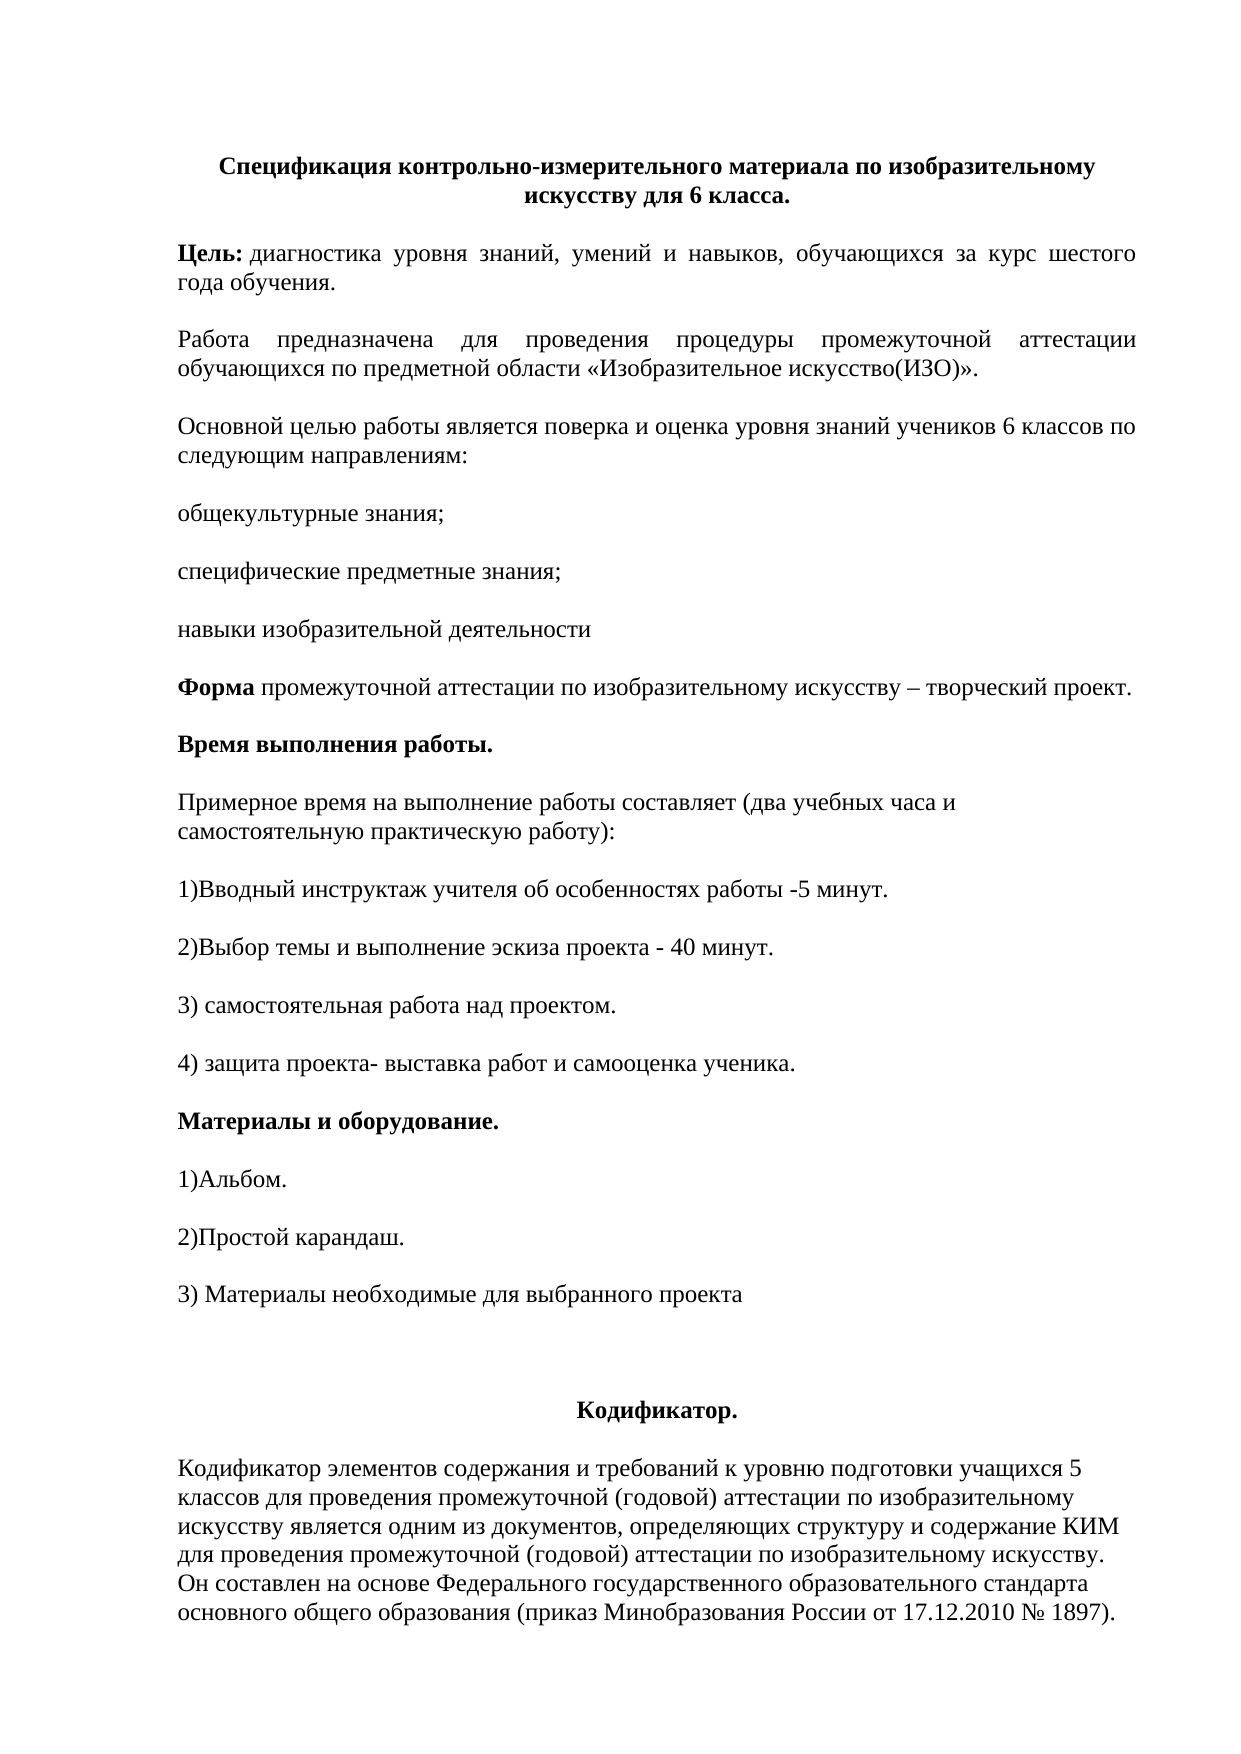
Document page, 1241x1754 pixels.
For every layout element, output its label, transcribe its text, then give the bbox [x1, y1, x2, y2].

text общекультурные знания; [177, 498, 1137, 527]
text специфические предметные знания; [177, 556, 1137, 584]
text 3) Материалы необходимые для выбранного проекта [177, 1279, 1137, 1308]
text 2)Выбор темы и выполнение эскиза проекта - 40 минут. [177, 932, 1137, 961]
text Основной целью работы является поверка и оценка уровня знаний учеников 6 классов по следующим направлениям: [177, 411, 1137, 469]
text Время выполнения работы. [177, 729, 1137, 758]
text Форма промежуточной аттестации по изобразительному искусству – творческий проект. [177, 672, 1137, 700]
text 1)Альбом. [177, 1164, 1137, 1192]
text Спецификация контрольно-измерительного материала по изобразительному искусству для 6 класса. [177, 151, 1137, 209]
text Кодификатор элементов содержания и требований к уровню подготовки учащихся 5 классов для проведения промежуточной (годовой) аттестации по изобразительному искусству является одним из документов, определяющих структуру и содержание КИМ для проведения промежуточной (годовой) аттестации по изобразительному искусству. Он составлен на основе Федерального государственного образовательного стандарта основного общего образования (приказ Минобразования России от 17.12.2010 № 1897). [177, 1453, 1137, 1626]
text Кодификатор. [177, 1395, 1137, 1424]
text 2)Простой карандаш. [177, 1222, 1137, 1250]
text 3) самостоятельная работа над проектом. [177, 990, 1137, 1019]
text Материалы и оборудование. [177, 1106, 1137, 1134]
text 1)Вводный инструктаж учителя об особенностях работы -5 минут. [177, 874, 1137, 903]
text Цель: диагностика уровня знаний, умений и навыков, обучающихся за курс шестого года обучения. [177, 238, 1137, 295]
text Примерное время на выполнение работы составляет (два учебных часа и самостоятельную практическую работу): [177, 787, 1137, 845]
text 4) защита проекта- выставка работ и самооценка ученика. [177, 1048, 1137, 1077]
text навыки изобразительной деятельности [177, 614, 1137, 642]
text Работа предназначена для проведения процедуры промежуточной аттестации обучающихся по предметной области «Изобразительное искусство(ИЗО)». [177, 324, 1137, 382]
